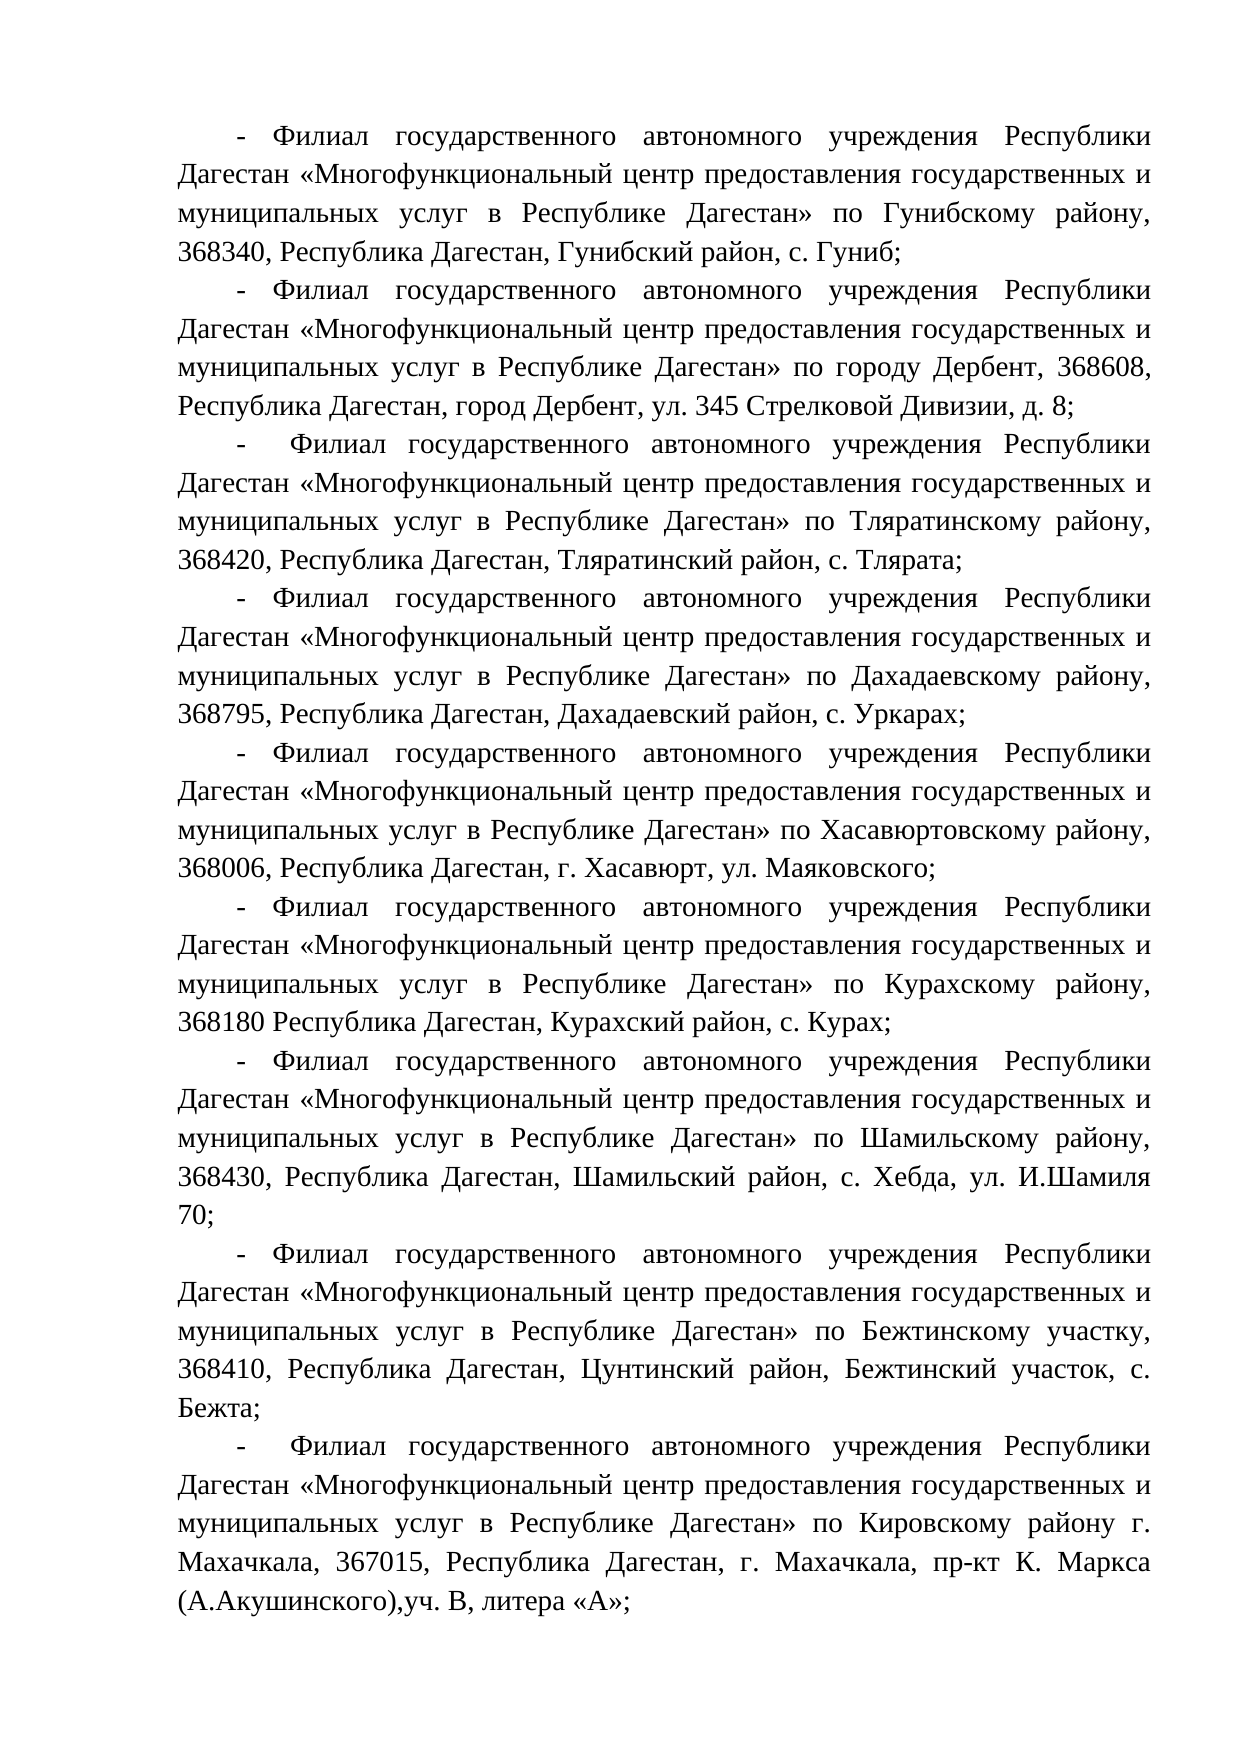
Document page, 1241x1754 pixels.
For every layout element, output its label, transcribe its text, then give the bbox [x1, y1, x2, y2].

text - Филиал государственного автономного учреждения Республики Дагестан «Многофункциональный центр предоставления государственных и муниципальных услуг в Республике Дагестан» по Тляратинскому району, 368420, Республика Дагестан, Тляратинский район, с. Тлярата; [177, 426, 1152, 576]
text - Филиал государственного автономного учреждения Республики Дагестан «Многофункциональный центр предоставления государственных и муниципальных услуг в Республике Дагестан» по Хасавюртовскому району, 368006, Республика Дагестан, г. Хасавюрт, ул. Маяковского; [177, 735, 1152, 884]
text - Филиал государственного автономного учреждения Республики Дагестан «Многофункциональный центр предоставления государственных и муниципальных услуг в Республике Дагестан» по Бежтинскому участку, 368410, Республика Дагестан, Цунтинский район, Бежтинский участок, с. Бежта; [177, 1236, 1152, 1423]
text - Филиал государственного автономного учреждения Республики Дагестан «Многофункциональный центр предоставления государственных и муниципальных услуг в Республике Дагестан» по Курахскому району, 368180 Республика Дагестан, Курахский район, с. Курах; [177, 889, 1152, 1038]
text - Филиал государственного автономного учреждения Республики Дагестан «Многофункциональный центр предоставления государственных и муниципальных услуг в Республике Дагестан» по Гунибскому району, 368340, Республика Дагестан, Гунибский район, с. Гуниб; [177, 118, 1152, 267]
text - Филиал государственного автономного учреждения Республики Дагестан «Многофункциональный центр предоставления государственных и муниципальных услуг в Республике Дагестан» по городу Дербент, 368608, Республика Дагестан, город Дербент, ул. 345 Стрелковой Дивизии, д. 8; [177, 272, 1152, 421]
text - Филиал государственного автономного учреждения Республики Дагестан «Многофункциональный центр предоставления государственных и муниципальных услуг в Республике Дагестан» по Кировскому району г. Махачкала, 367015, Республика Дагестан, г. Махачкала, пр-кт К. Маркса (А.Акушинского),уч. В, литера «А»; [177, 1428, 1152, 1616]
text - Филиал государственного автономного учреждения Республики Дагестан «Многофункциональный центр предоставления государственных и муниципальных услуг в Республике Дагестан» по Шамильскому району, 368430, Республика Дагестан, Шамильский район, с. Хебда, ул. И.Шамиля 70; [177, 1043, 1152, 1231]
text - Филиал государственного автономного учреждения Республики Дагестан «Многофункциональный центр предоставления государственных и муниципальных услуг в Республике Дагестан» по Дахадаевскому району, 368795, Республика Дагестан, Дахадаевский район, с. Уркарах; [177, 581, 1152, 730]
